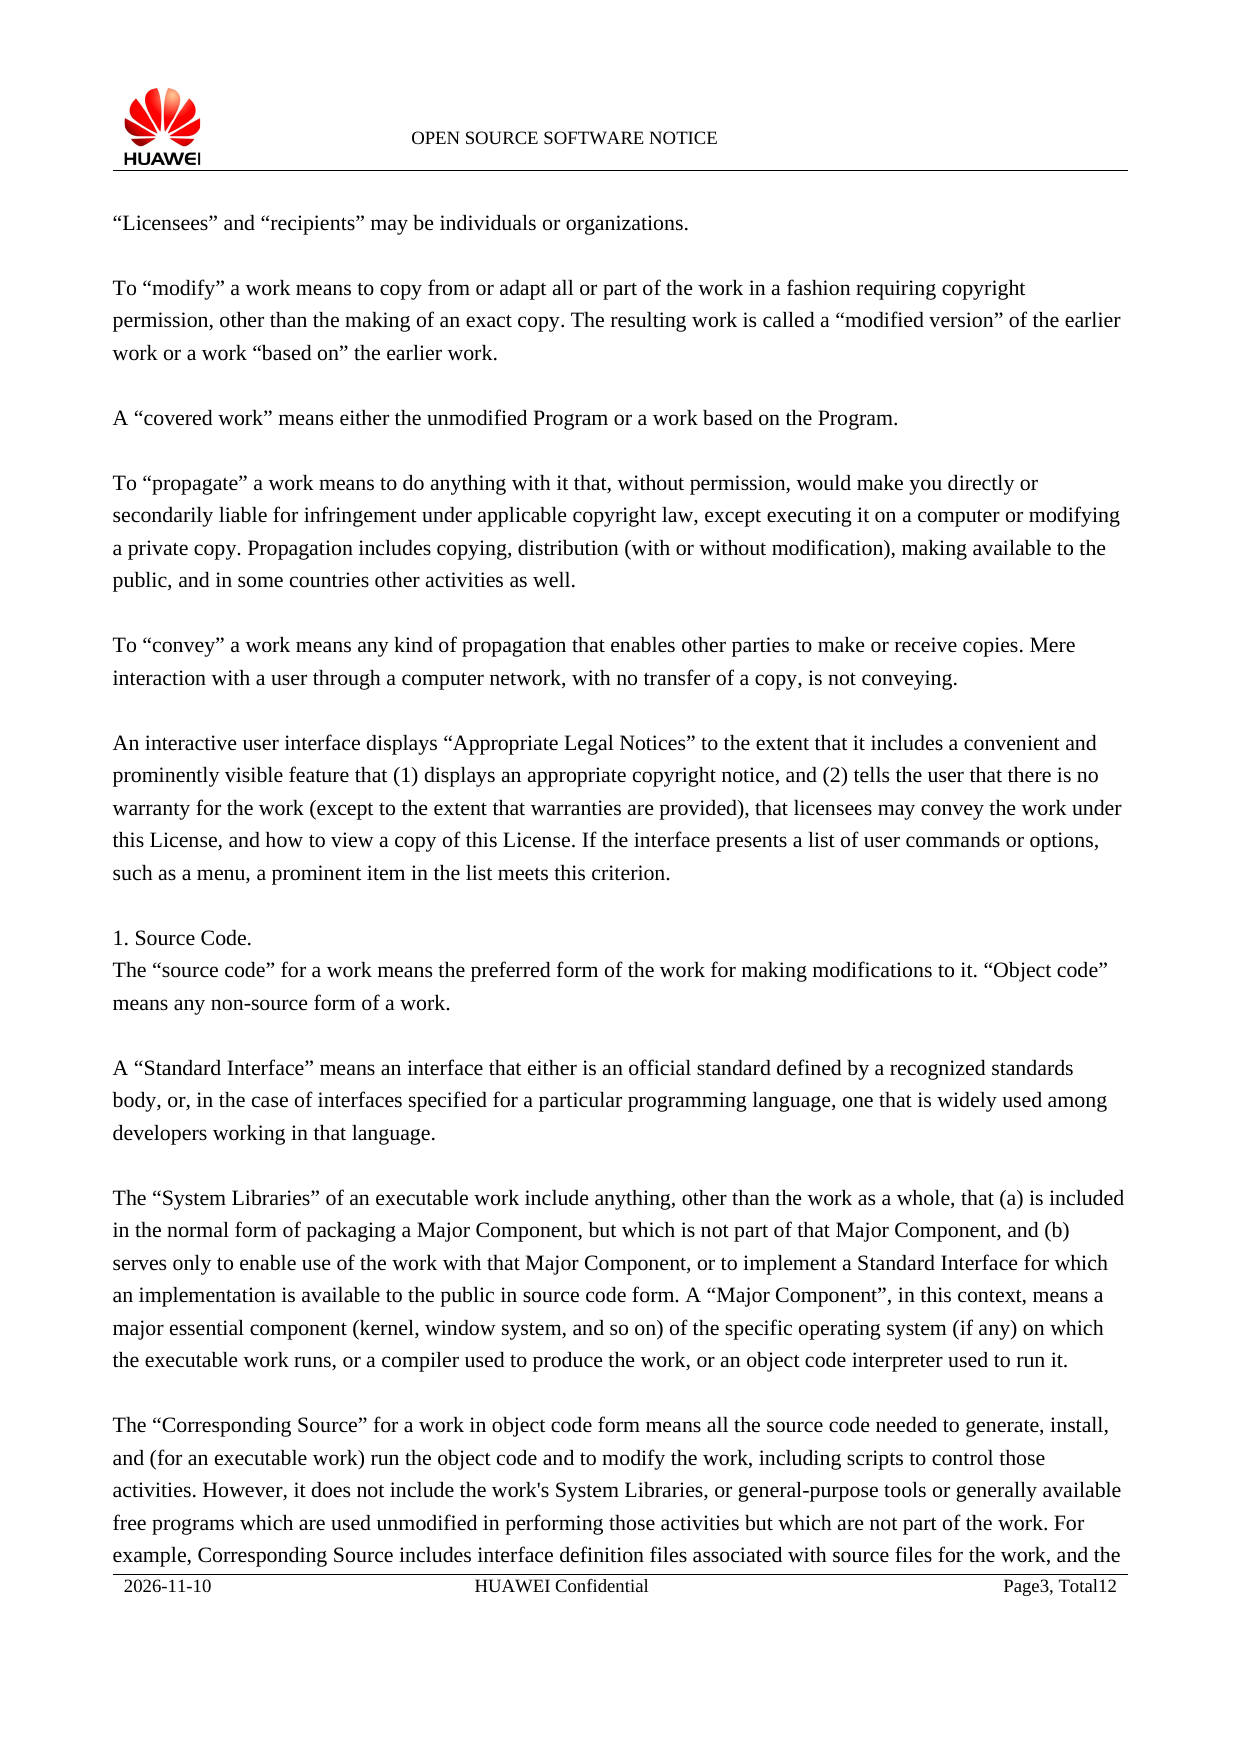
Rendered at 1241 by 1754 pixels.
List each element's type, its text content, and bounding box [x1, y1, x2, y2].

picture [124, 88, 201, 165]
